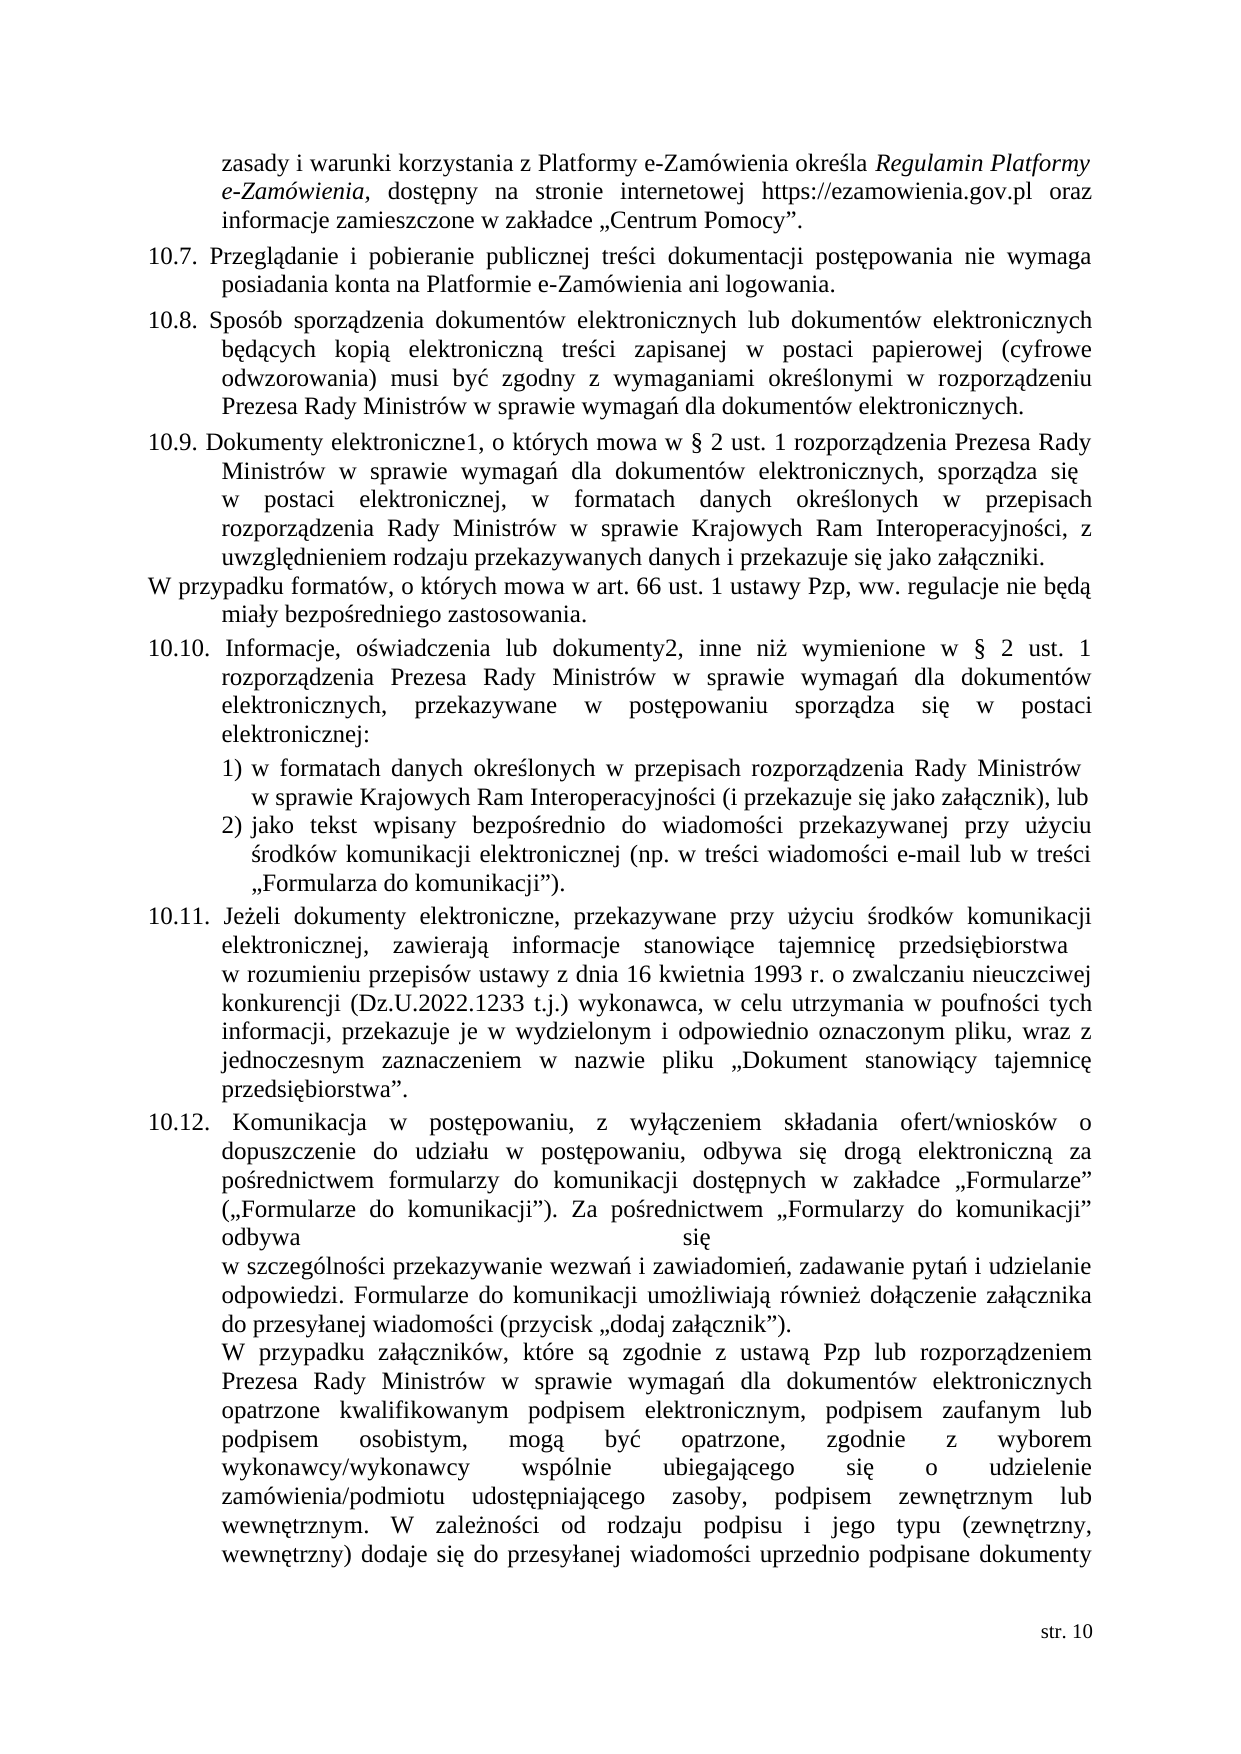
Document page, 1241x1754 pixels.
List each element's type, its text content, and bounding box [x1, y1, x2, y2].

text 10.12. Komunikacja w postępowaniu, z wyłączeniem składania ofert/wniosków o dopuszczenie do udziału w postępowaniu, odbywa się drogą elektroniczną za pośrednictwem formularzy do komunikacji dostępnych w zakładce „Formularze” („Formularze do komunikacji”). Za pośrednictwem „Formularzy do komunikacji” odbywa się w szczególności przekazywanie wezwań i zawiadomień, zadawanie pytań i udzielanie odpowiedzi. Formularze do komunikacji umożliwiają również dołączenie załącznika do przesyłanej wiadomości (przycisk „dodaj załącznik”). [148, 1107, 1093, 1337]
list jako tekst wpisany bezpośrednio do wiadomości przekazywanej przy użyciu środków komunikacji elektronicznej (np. w treści wiadomości e-mail lub w treści „Formularza do komunikacji”). [221, 810, 1093, 897]
list w formatach danych określonych w przepisach rozporządzenia Rady Ministrów w sprawie Krajowych Ram Interoperacyjności (i przekazuje się jako załącznik), lub [221, 753, 1093, 810]
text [221, 1337, 1093, 1567]
text W przypadku formatów, o których mowa w art. 66 ust. 1 ustawy Pzp, ww. regulacje nie będą miały bezpośredniego zastosowania. [148, 571, 1093, 628]
text 10.7. Przeglądanie i pobieranie publicznej treści dokumentacji postępowania nie wymaga posiadania konta na Platformie e-Zamówienia ani logowania. [148, 241, 1093, 298]
text 10.10. Informacje, oświadczenia lub dokumenty2, inne niż wymienione w § 2 ust. 1 rozporządzenia Prezesa Rady Ministrów w sprawie wymagań dla dokumentów elektronicznych, przekazywane w postępowaniu sporządza się w postaci elektronicznej: [148, 633, 1093, 748]
text 10.9. Dokumenty elektroniczne1, o których mowa w § 2 ust. 1 rozporządzenia Prezesa Rady Ministrów w sprawie wymagań dla dokumentów elektronicznych, sporządza się w postaci elektronicznej, w formatach danych określonych w przepisach rozporządzenia Rady Ministrów w sprawie Krajowych Ram Interoperacyjności, z uwzględnieniem rodzaju przekazywanych danych i przekazuje się jako załączniki. [148, 427, 1093, 571]
text 10.8. Sposób sporządzenia dokumentów elektronicznych lub dokumentów elektronicznych będących kopią elektroniczną treści zapisanej w postaci papierowej (cyfrowe odwzorowania) musi być zgodny z wymaganiami określonymi w rozporządzeniu Prezesa Rady Ministrów w sprawie wymagań dla dokumentów elektronicznych. [148, 305, 1093, 420]
text 10.11. Jeżeli dokumenty elektroniczne, przekazywane przy użyciu środków komunikacji elektronicznej, zawierają informacje stanowiące tajemnicę przedsiębiorstwa w rozumieniu przepisów ustawy z dnia 16 kwietnia 1993 r. o zwalczaniu nieuczciwej konkurencji (Dz.U.2022.1233 t.j.) wykonawca, w celu utrzymania w poufności tych informacji, przekazuje je w wydzielonym i odpowiednio oznaczonym pliku, wraz z jednoczesnym zaznaczeniem w nazwie pliku „Dokument stanowiący tajemnicę przedsiębiorstwa”. [148, 901, 1093, 1103]
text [148, 148, 1093, 234]
